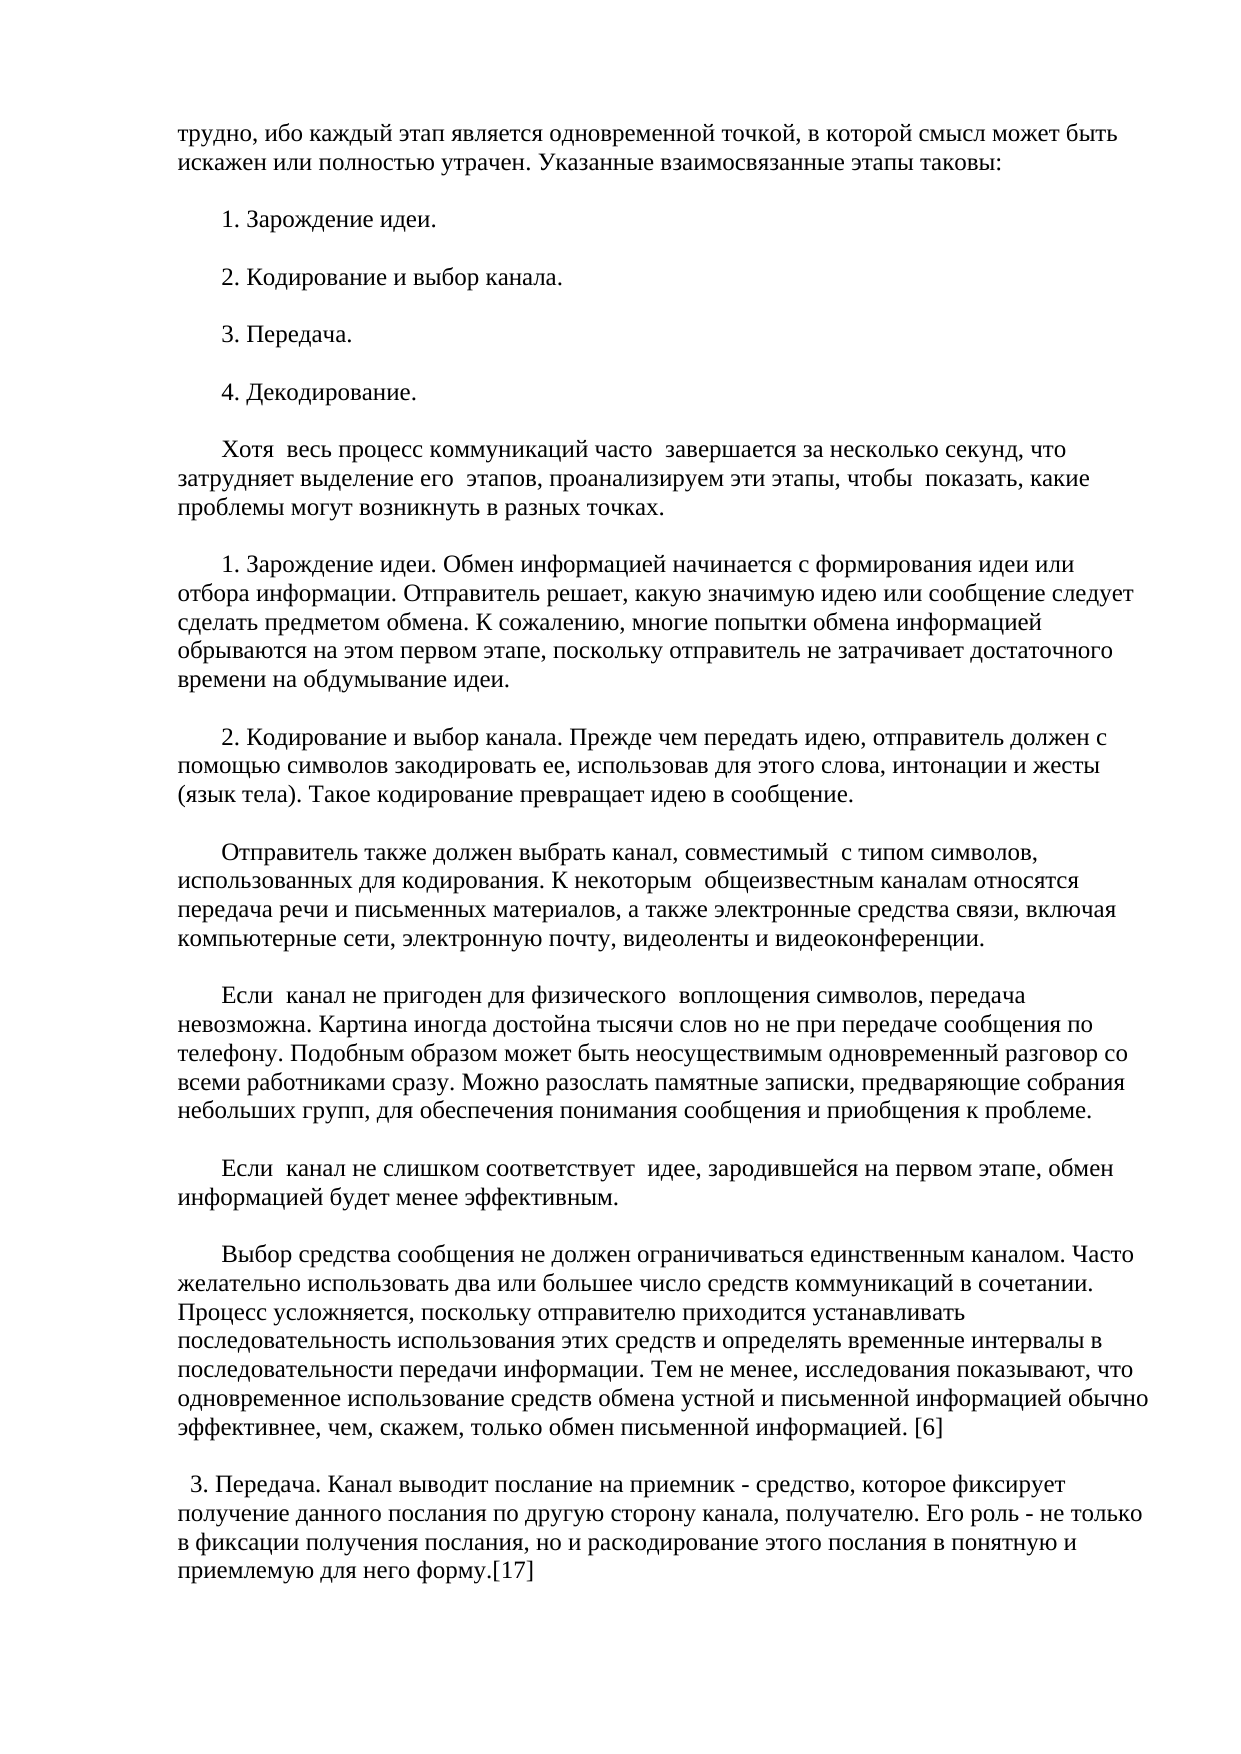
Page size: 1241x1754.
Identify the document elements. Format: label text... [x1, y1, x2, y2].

text Если канал не слишком соответствует идее, зародившейся на первом этапе, обмен информацией будет менее эффективным. [177, 1153, 1152, 1211]
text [177, 118, 1152, 176]
text Хотя весь процесс коммуникаций часто завершается за несколько секунд, что затрудняет выделение его этапов, проанализируем эти этапы, чтобы показать, какие проблемы могут возникнуть в разных точках. [177, 434, 1152, 521]
text 1. Зарождение идеи. [177, 204, 1152, 233]
text Отправитель также должен выбрать канал, совместимый с типом символов, использованных для кодирования. К некоторым общеизвестным каналам относятся передача речи и письменных материалов, а также электронные средства связи, включая компьютерные сети, электронную почту, видеоленты и видеоконференции. [177, 837, 1152, 952]
text 1. Зарождение идеи. Обмен информацией начинается с формирования идеи или отбора информации. Отправитель решает, какую значимую идею или сообщение следует сделать предметом обмена. К сожалению, многие попытки обмена информацией обрываются на этом первом этапе, поскольку отправитель не затрачивает достаточного времени на обдумывание идеи. [177, 549, 1152, 693]
text 2. Кодирование и выбор канала. [177, 262, 1152, 291]
text 2. Кодирование и выбор канала. Прежде чем передать идею, отправитель должен с помощью символов закодировать ее, использовав для этого слова, интонации и жесты (язык тела). Такое кодирование превращает идею в сообщение. [177, 722, 1152, 808]
text Выбор средства сообщения не должен ограничиваться единственным каналом. Часто желательно использовать два или большее число средств коммуникаций в сочетании. Процесс усложняется, поскольку отправителю приходится устанавливать последовательность использования этих средств и определять временные интервалы в последовательности передачи информации. Тем не менее, исследования показывают, что одновременное использование средств обмена устной и письменной информацией обычно эффективнее, чем, скажем, только обмен письменной информацией. [6] [177, 1239, 1152, 1441]
text 3. Передача. [177, 319, 1152, 348]
text Если канал не пригоден для физического воплощения символов, передача невозможна. Картина иногда достойна тысячи слов но не при передаче сообщения по телефону. Подобным образом может быть неосуществимым одновременный разговор со всеми работниками сразу. Можно разослать памятные записки, предваряющие собрания небольших групп, для обеспечения понимания сообщения и приобщения к проблеме. [177, 981, 1152, 1124]
text 4. Декодирование. [177, 377, 1152, 406]
text 3. Передача. Канал выводит послание на приемник - средство, которое фиксирует получение данного послания по другую сторону канала, получателю. Его роль - не только в фиксации получения послания, но и раскодирование этого послания в понятную и приемлемую для него форму.[17] [177, 1469, 1152, 1584]
